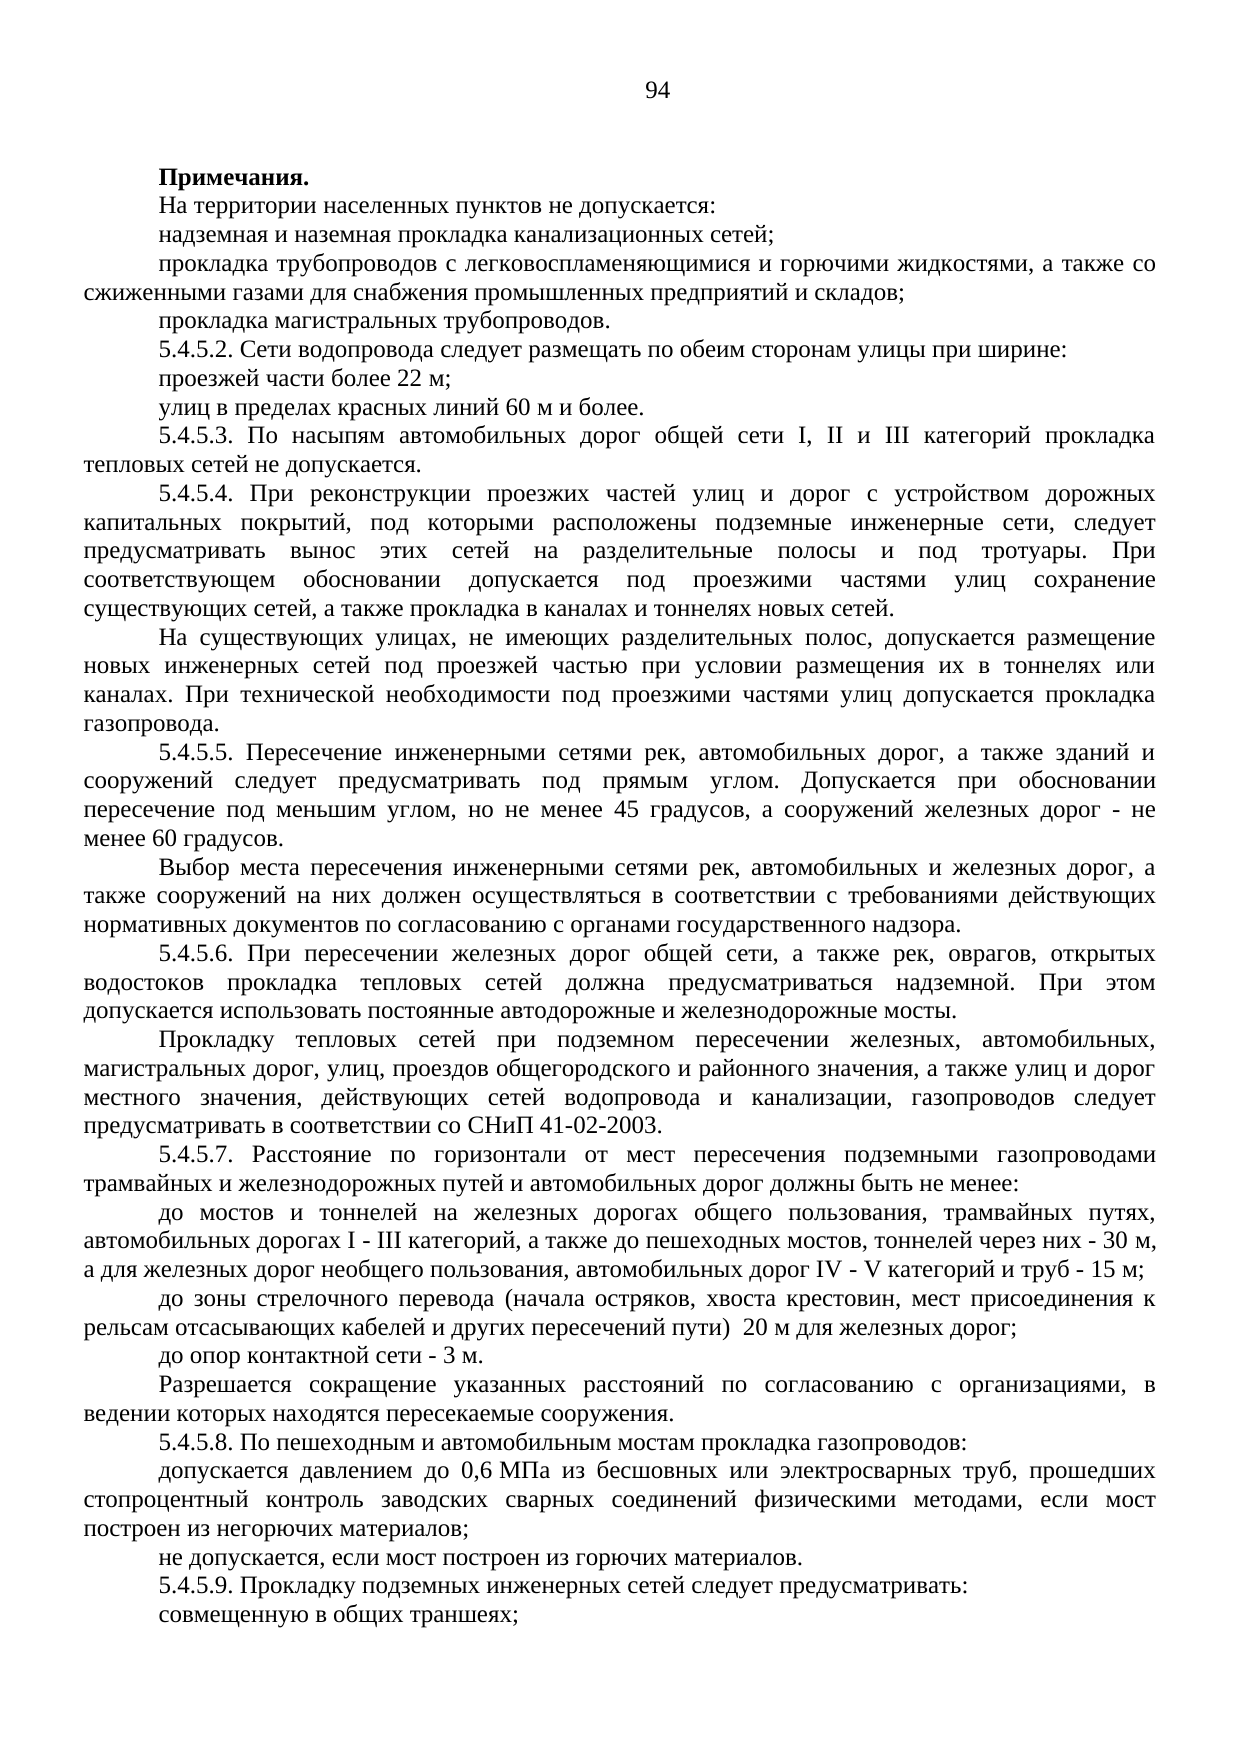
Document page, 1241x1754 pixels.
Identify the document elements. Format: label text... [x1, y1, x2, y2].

text На существующих улицах, не имеющих разделительных полос, допускается размещение новых инженерных сетей под проезжей частью при условии размещения их в тоннелях или каналах. При технической необходимости под проезжими частями улиц допускается прокладка газопровода. [83, 622, 1157, 737]
text Выбор места пересечения инженерными сетями рек, автомобильных и железных дорог, а также сооружений на них должен осуществляться в соответствии с требованиями действующих нормативных документов по согласованию с органами государственного надзора. [83, 852, 1157, 938]
text 5.4.5.6. При пересечении железных дорог общей сети, а также рек, оврагов, открытых водостоков прокладка тепловых сетей должна предусматриваться надземной. При этом допускается использовать постоянные автодорожные и железнодорожные мосты. [83, 938, 1157, 1024]
text 5.4.5.2. Сети водопровода следует размещать по обеим сторонам улицы при ширине: [83, 334, 1157, 363]
text Разрешается сокращение указанных расстояний по согласованию с организациями, в ведении которых находятся пересекаемые сооружения. [83, 1369, 1157, 1427]
text 5.4.5.8. По пешеходным и автомобильным мостам прокладка газопроводов: [83, 1427, 1157, 1455]
text Примечания. [83, 162, 1157, 190]
text 5.4.5.9. Прокладку подземных инженерных сетей следует предусматривать: [83, 1570, 1157, 1599]
text надземная и наземная прокладка канализационных сетей; [83, 219, 1157, 248]
text 5.4.5.4. При реконструкции проезжих частей улиц и дорог с устройством дорожных капитальных покрытий, под которыми расположены подземные инженерные сети, следует предусматривать вынос этих сетей на разделительные полосы и под тротуары. При соответствующем обосновании допускается под проезжими частями улиц сохранение существующих сетей, а также прокладка в каналах и тоннелях новых сетей. [83, 478, 1157, 622]
text прокладка магистральных трубопроводов. [83, 305, 1157, 334]
text Прокладку тепловых сетей при подземном пересечении железных, автомобильных, магистральных дорог, улиц, проездов общегородского и районного значения, а также улиц и дорог местного значения, действующих сетей водопровода и канализации, газопроводов следует предусматривать в соответствии со СНиП 41-02-2003. [83, 1024, 1157, 1139]
text проезжей части более 22 м; [83, 363, 1157, 392]
text совмещенную в общих траншеях; [83, 1599, 1157, 1628]
text допускается давлением до 0,6 МПа из бесшовных или электросварных труб, прошедших стопроцентный контроль заводских сварных соединений физическими методами, если мост построен из негорючих материалов; [83, 1455, 1157, 1542]
text 5.4.5.5. Пересечение инженерными сетями рек, автомобильных дорог, а также зданий и сооружений следует предусматривать под прямым углом. Допускается при обосновании пересечение под меньшим углом, но не менее 45 градусов, а сооружений железных дорог - не менее 60 градусов. [83, 737, 1157, 852]
text до мостов и тоннелей на железных дорогах общего пользования, трамвайных путях, автомобильных дорогах I - III категорий, а также до пешеходных мостов, тоннелей через них - 30 м, а для железных дорог необщего пользования, автомобильных дорог IV - V категорий и труб - 15 м; [83, 1197, 1157, 1283]
text 5.4.5.3. По насыпям автомобильных дорог общей сети I, II и III категорий прокладка тепловых сетей не допускается. [83, 420, 1157, 478]
text прокладка трубопроводов с легковоспламеняющимися и горючими жидкостями, а также со сжиженными газами для снабжения промышленных предприятий и складов; [83, 248, 1157, 305]
text 5.4.5.7. Расстояние по горизонтали от мест пересечения подземными газопроводами трамвайных и железнодорожных путей и автомобильных дорог должны быть не менее: [83, 1139, 1157, 1197]
text На территории населенных пунктов не допускается: [83, 190, 1157, 219]
text до опор контактной сети - 3 м. [83, 1340, 1157, 1369]
text не допускается, если мост построен из горючих материалов. [83, 1542, 1157, 1570]
text до зоны стрелочного перевода (начала остряков, хвоста крестовин, мест присоединения к рельсам отсасывающих кабелей и других пересечений пути) 20 м для железных дорог; [83, 1283, 1157, 1340]
text улиц в пределах красных линий 60 м и более. [83, 392, 1157, 420]
